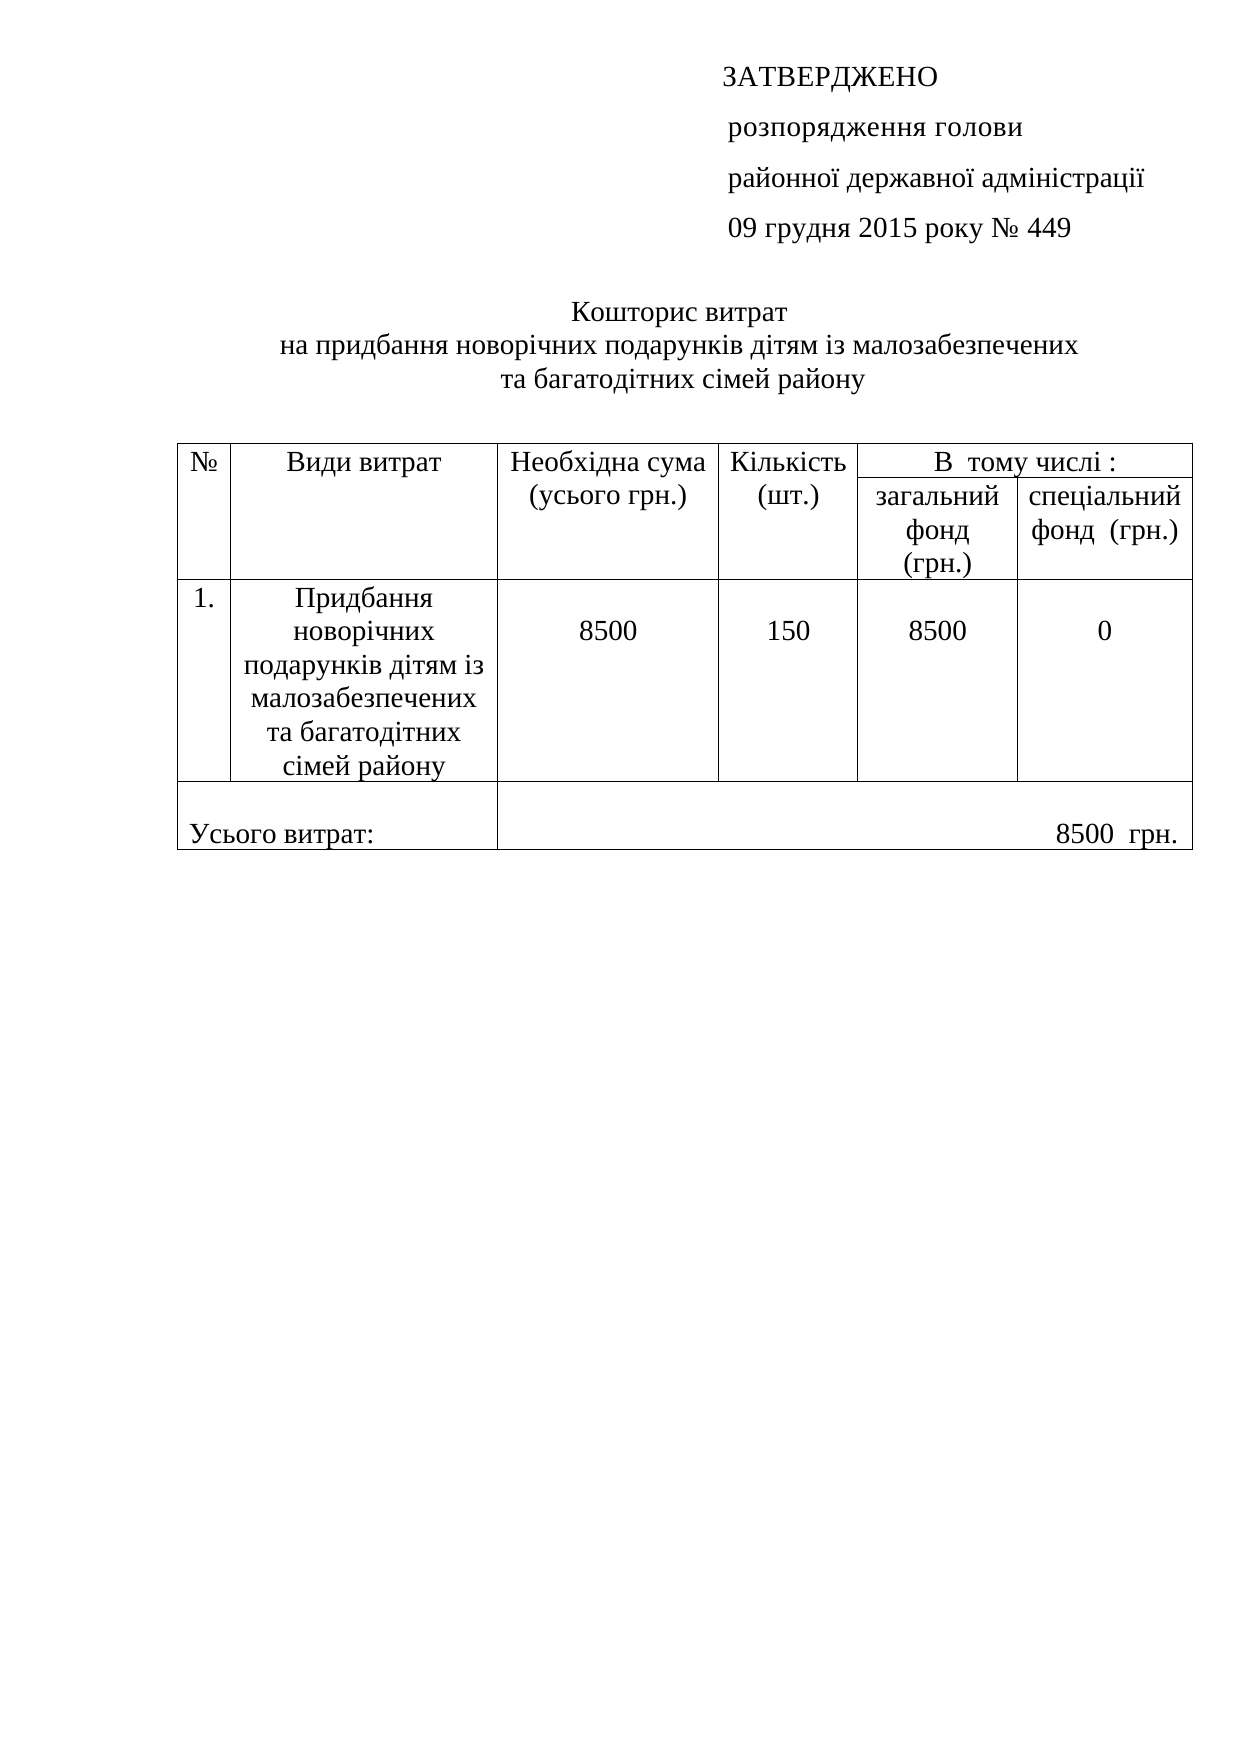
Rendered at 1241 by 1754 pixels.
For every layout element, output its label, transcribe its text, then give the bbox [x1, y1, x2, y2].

table_cell Усього витрат: [178, 782, 497, 849]
table_cell 8500 [498, 580, 718, 781]
text ЗАТВЕРДЖЕНО [177, 59, 1181, 93]
text та багатодітних сімей району [177, 361, 1181, 394]
text на придбання новорічних подарунків дітям із малозабезпечених [177, 327, 1181, 361]
table_header Види витрат [231, 444, 497, 579]
text 09 грудня 2015 року № 449 [728, 210, 1181, 243]
table_header Кількість (шт.) [719, 444, 857, 579]
table_header № [178, 444, 230, 579]
table_cell 150 [719, 580, 857, 781]
table_cell 0 [1018, 580, 1192, 781]
table_header В тому числі : [858, 444, 1192, 477]
table_cell 8500 [858, 580, 1017, 781]
text районної державної адміністрації [728, 160, 1181, 193]
table_cell 8500 грн. [498, 782, 1192, 849]
text Кошторис витрат [177, 294, 1181, 327]
text розпорядження голови [728, 109, 1181, 143]
table_cell загальний фонд (грн.) [858, 478, 1017, 579]
table_header Необхідна сума (усього грн.) [498, 444, 718, 579]
table_cell 1. [178, 580, 230, 781]
table_cell спеціальний фонд (грн.) [1018, 478, 1192, 579]
table_cell Придбання новорічних подарунків дітям із малозабезпечених та багатодітних сімей району [231, 580, 497, 781]
